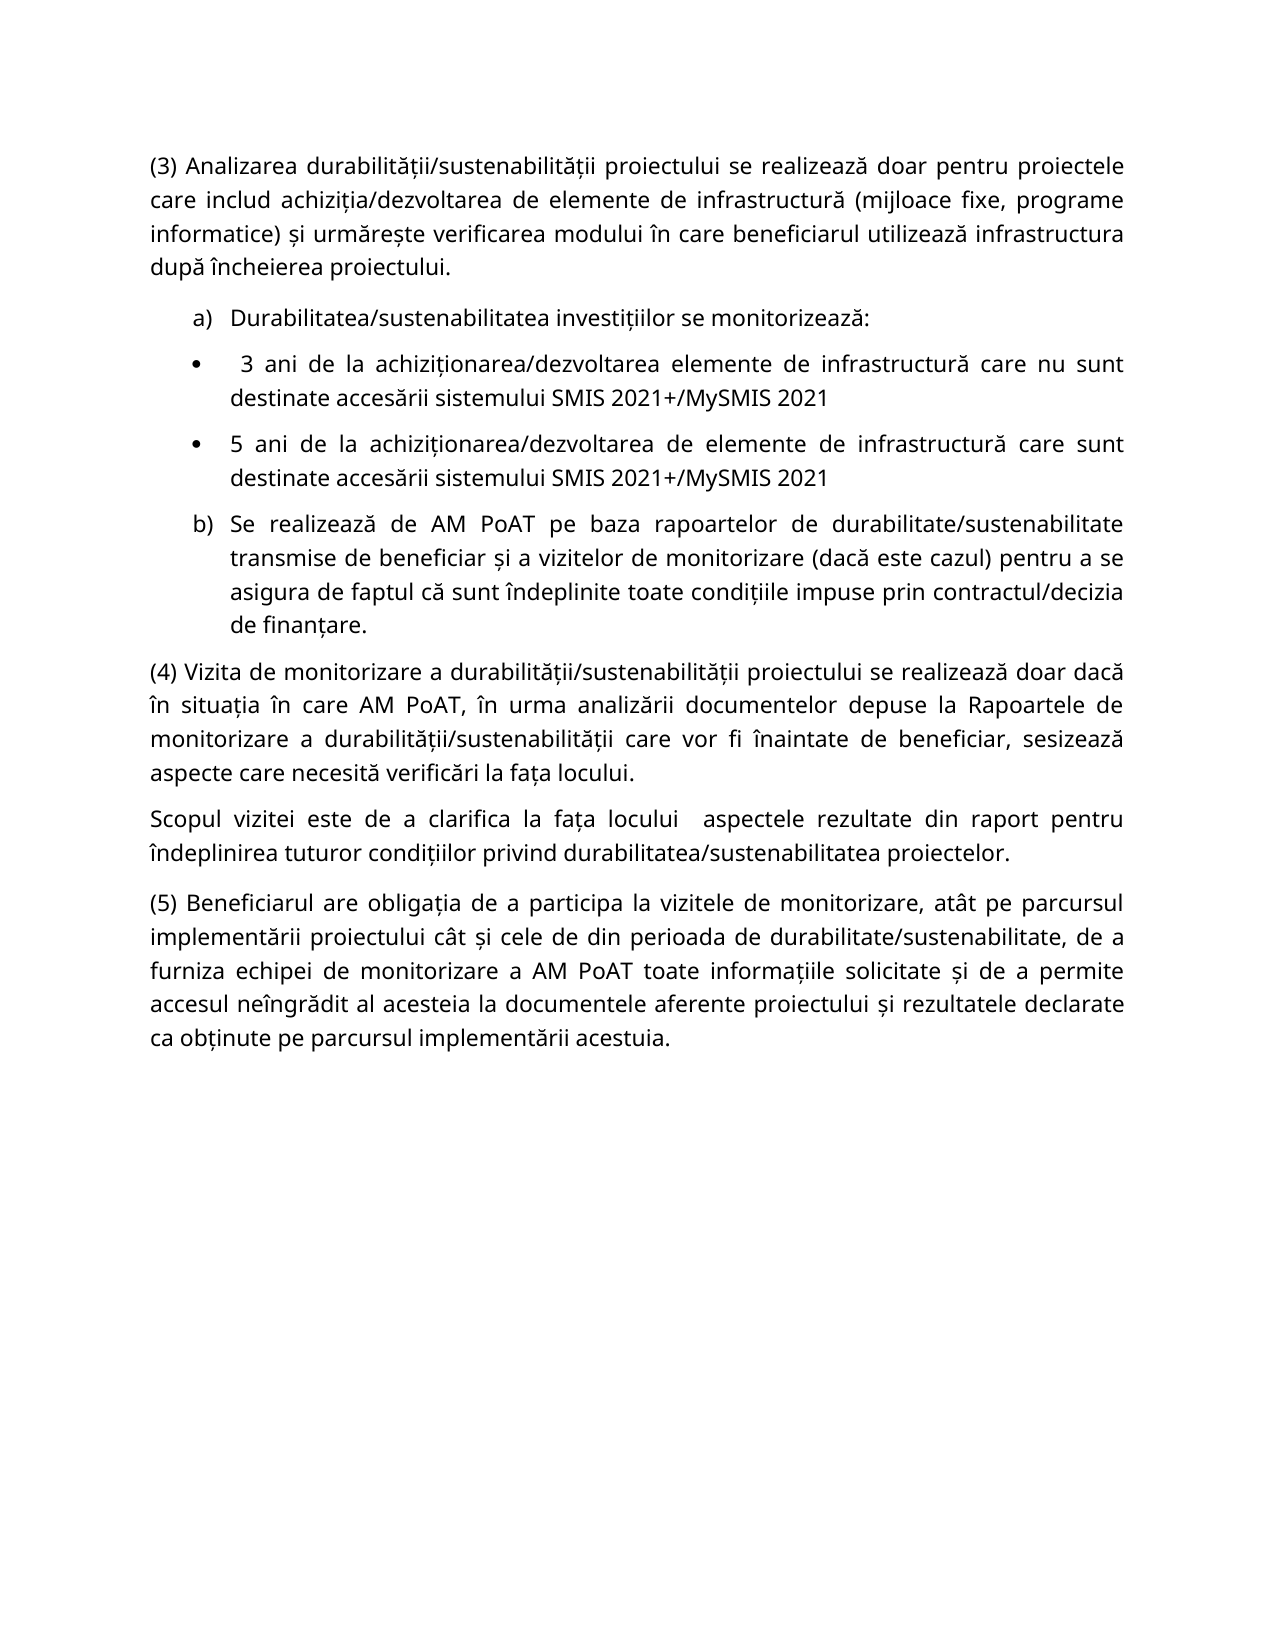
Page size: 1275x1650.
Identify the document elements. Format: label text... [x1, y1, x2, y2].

text (5) Beneficiarul are obligaţia de a participa la vizitele de monitorizare, atât pe parcursul implementării proiectului cât și cele de din perioada de durabilitate/sustenabilitate, de a furniza echipei de monitorizare a AM PoAT toate informaţiile solicitate şi de a permite accesul neîngrădit al acesteia la documentele aferente proiectului și rezultatele declarate ca obţinute pe parcursul implementării acestuia. [150, 887, 1125, 1053]
list 5 ani de la achiziționarea/dezvoltarea de elemente de infrastructură care sunt destinate accesării sistemului SMIS 2021+/MySMIS 2021 [192, 428, 1125, 493]
text (3) Analizarea durabilităţii/sustenabilității proiectului se realizează doar pentru proiectele care includ achiziția/dezvoltarea de elemente de infrastructură (mijloace fixe, programe informatice) și urmărește verificarea modului în care beneficiarul utilizează infrastructura după încheierea proiectului. [150, 150, 1125, 282]
list 3 ani de la achiziționarea/dezvoltarea elemente de infrastructură care nu sunt destinate accesării sistemului SMIS 2021+/MySMIS 2021 [192, 348, 1125, 413]
text (4) Vizita de monitorizare a durabilității/sustenabilității proiectului se realizează doar dacă în situația în care AM PoAT, în urma analizării documentelor depuse la Rapoartele de monitorizare a durabilității/sustenabilității care vor fi înaintate de beneficiar, sesizează aspecte care necesită verificări la fața locului. [150, 655, 1125, 788]
list Durabilitatea/sustenabilitatea investițiilor se monitorizează: [192, 302, 1125, 333]
list Se realizează de AM PoAT pe baza rapoartelor de durabilitate/sustenabilitate transmise de beneficiar și a vizitelor de monitorizare (dacă este cazul) pentru a se asigura de faptul că sunt îndeplinite toate condițiile impuse prin contractul/decizia de finanțare. [192, 508, 1125, 640]
text Scopul vizitei este de a clarifica la fața locului aspectele rezultate din raport pentru îndeplinirea tuturor condițiilor privind durabilitatea/sustenabilitatea proiectelor. [150, 803, 1125, 868]
